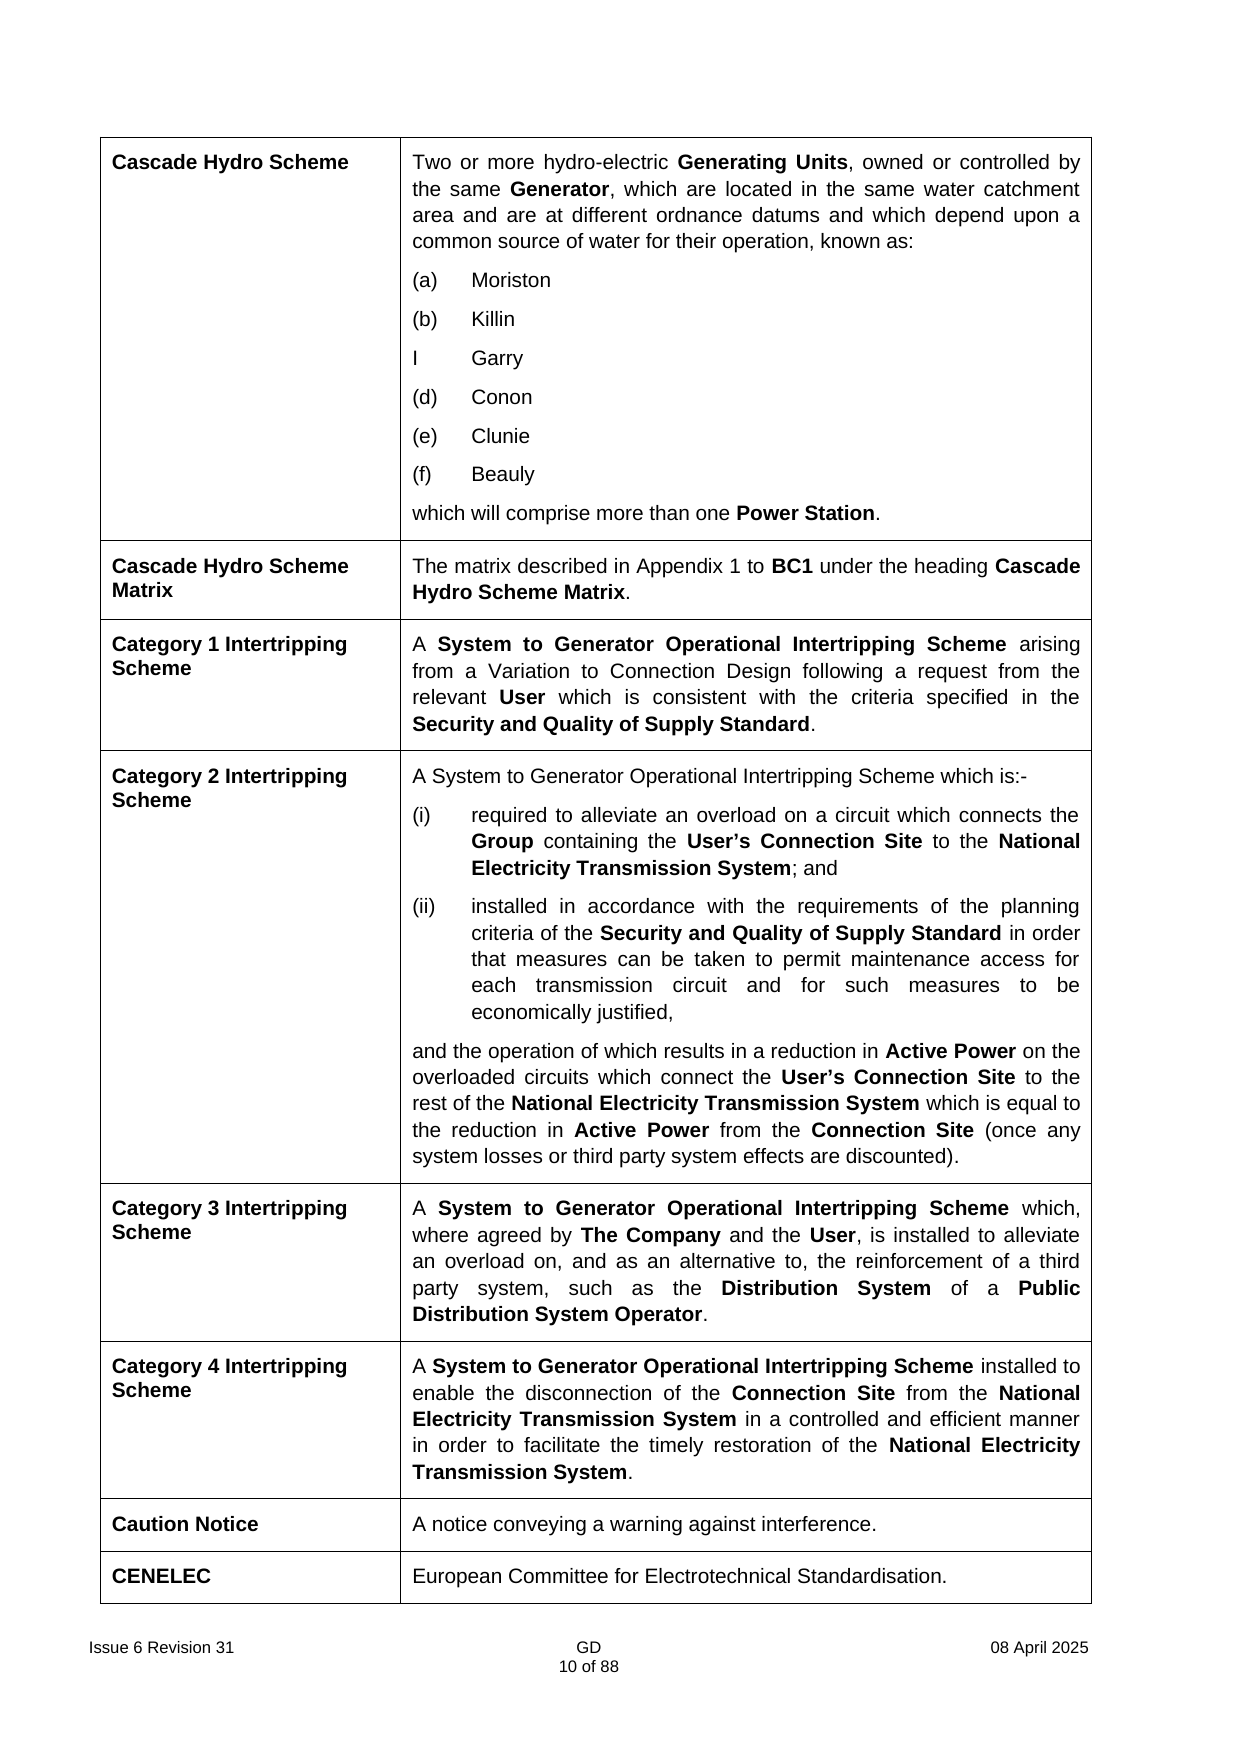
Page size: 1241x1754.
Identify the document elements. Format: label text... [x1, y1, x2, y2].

table_cell The matrix described in Appendix 1 to BC1 under the heading Cascade Hydro Scheme Matrix. [401, 541, 1091, 619]
table_cell A System to Generator Operational Intertripping Scheme which, where agreed by The Company and the User, is installed to alleviate an overload on, and as an alternative to, the reinforcement of a third party system, such as the Distribution System of a Public Distribution System Operator. [401, 1184, 1091, 1341]
table_cell Category 2 Intertripping Scheme [101, 751, 400, 1183]
table_cell Cascade Hydro Scheme [101, 138, 400, 540]
table_cell European Committee for Electrotechnical Standardisation. [401, 1552, 1091, 1603]
table_cell Cascade Hydro Scheme Matrix [101, 541, 400, 619]
table_cell Category 3 Intertripping Scheme [101, 1184, 400, 1341]
table_cell Caution Notice [101, 1499, 400, 1551]
table_cell Category 4 Intertripping Scheme [101, 1342, 400, 1498]
table_cell CENELEC [101, 1552, 400, 1603]
table_cell A System to Generator Operational Intertripping Scheme installed to enable the disconnection of the Connection Site from the National Electricity Transmission System in a controlled and efficient manner in order to facilitate the timely restoration of the National Electricity Transmission System. [401, 1342, 1091, 1498]
table_cell A System to Generator Operational Intertripping Scheme arising from a Variation to Connection Design following a request from the relevant User which is consistent with the criteria specified in the Security and Quality of Supply Standard. [401, 620, 1091, 750]
table_cell Two or more hydro-electric Generating Units, owned or controlled by the same Generator, which are located in the same water catchment area and are at different ordnance datums and which depend upon a common source of water for their operation, known as: (a) Moriston (b) Killin I Garry (d) Conon (e) Clunie (f) Beauly which will comprise more than one Power Station. [401, 138, 1091, 540]
table_cell A notice conveying a warning against interference. [401, 1499, 1091, 1551]
table_cell Category 1 Intertripping Scheme [101, 620, 400, 750]
table_cell A System to Generator Operational Intertripping Scheme which is:- (i) required to alleviate an overload on a circuit which connects the Group containing the User’s Connection Site to the National Electricity Transmission System; and (ii) installed in accordance with the requirements of the planning criteria of the Security and Quality of Supply Standard in order that measures can be taken to permit maintenance access for each transmission circuit and for such measures to be economically justified, and the operation of which results in a reduction in Active Power on the overloaded circuits which connect the User’s Connection Site to the rest of the National Electricity Transmission System which is equal to the reduction in Active Power from the Connection Site (once any system losses or third party system effects are discounted). [401, 751, 1091, 1183]
